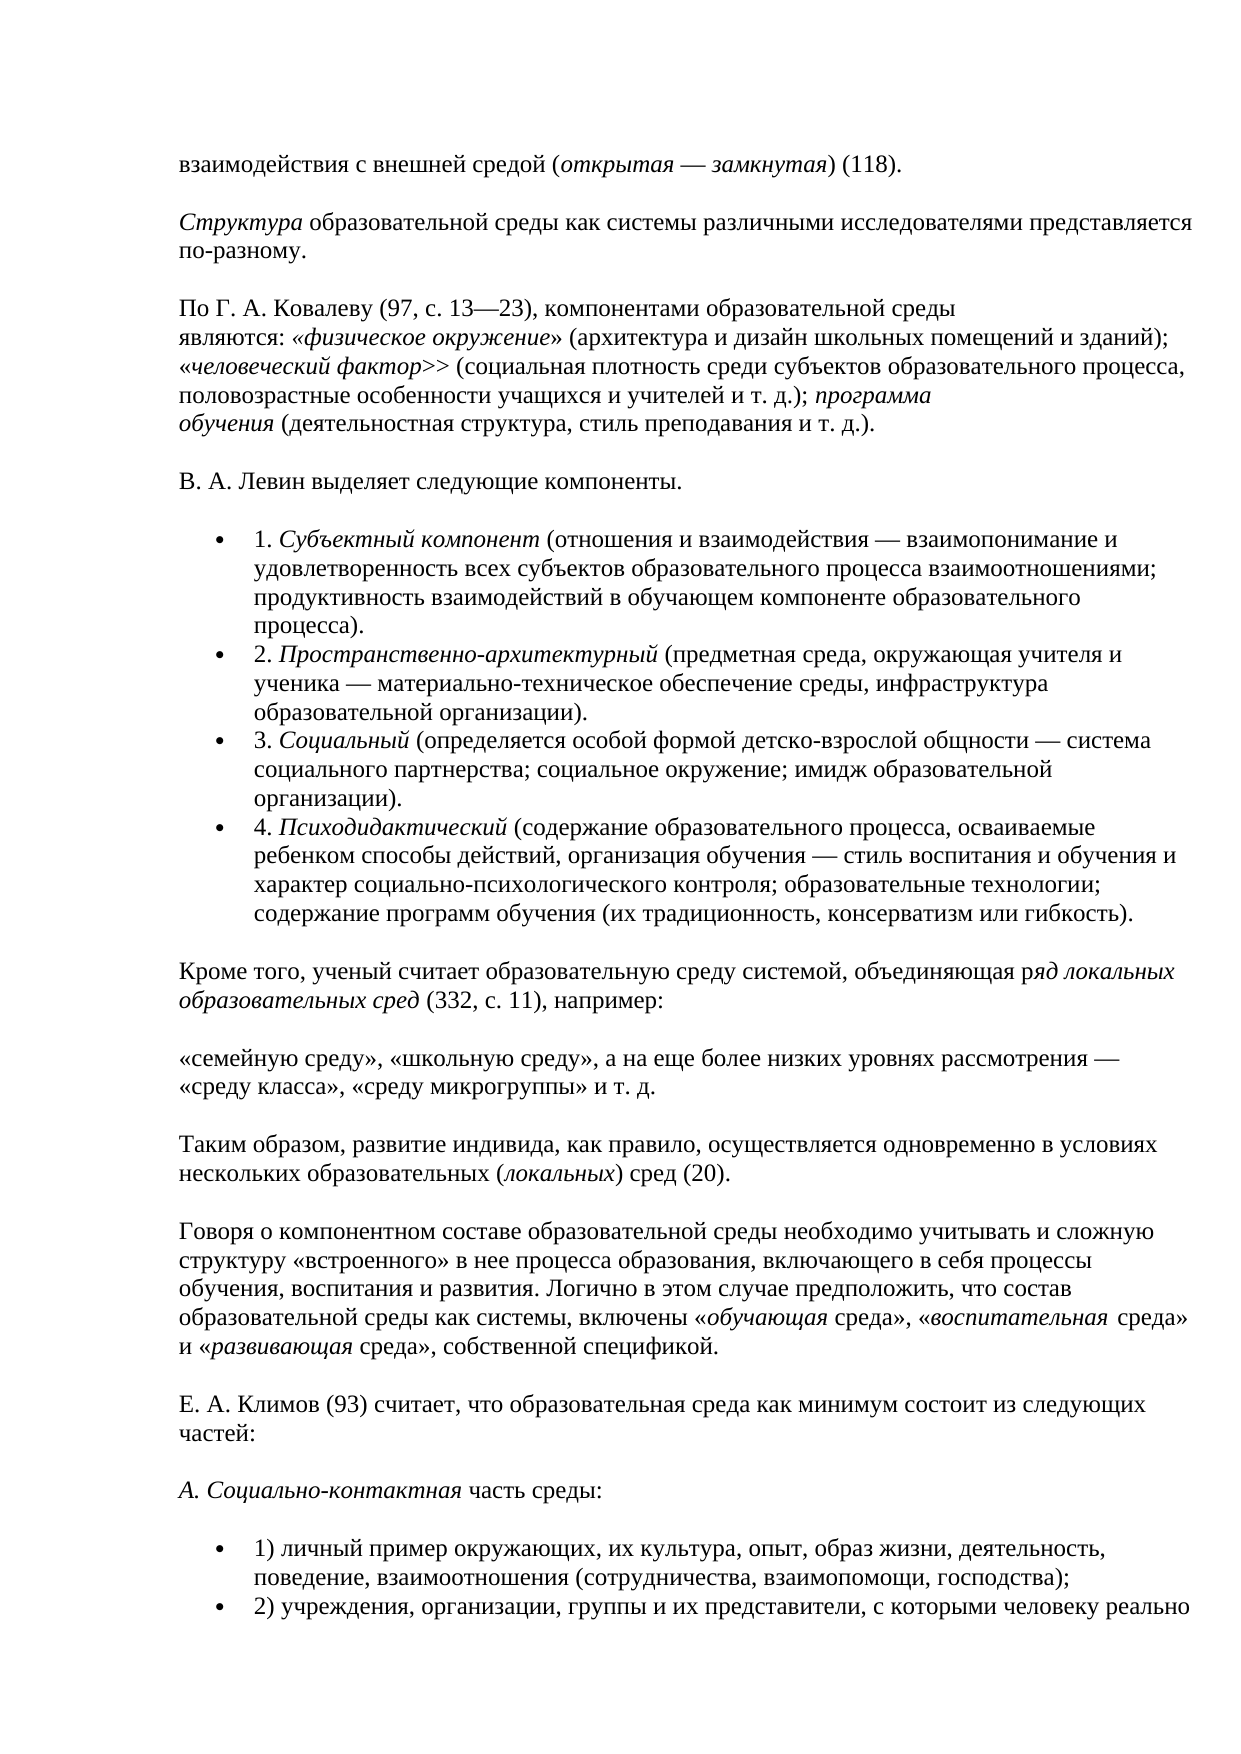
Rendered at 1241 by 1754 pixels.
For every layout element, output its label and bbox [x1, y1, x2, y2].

table_header [177, 118, 1197, 1621]
